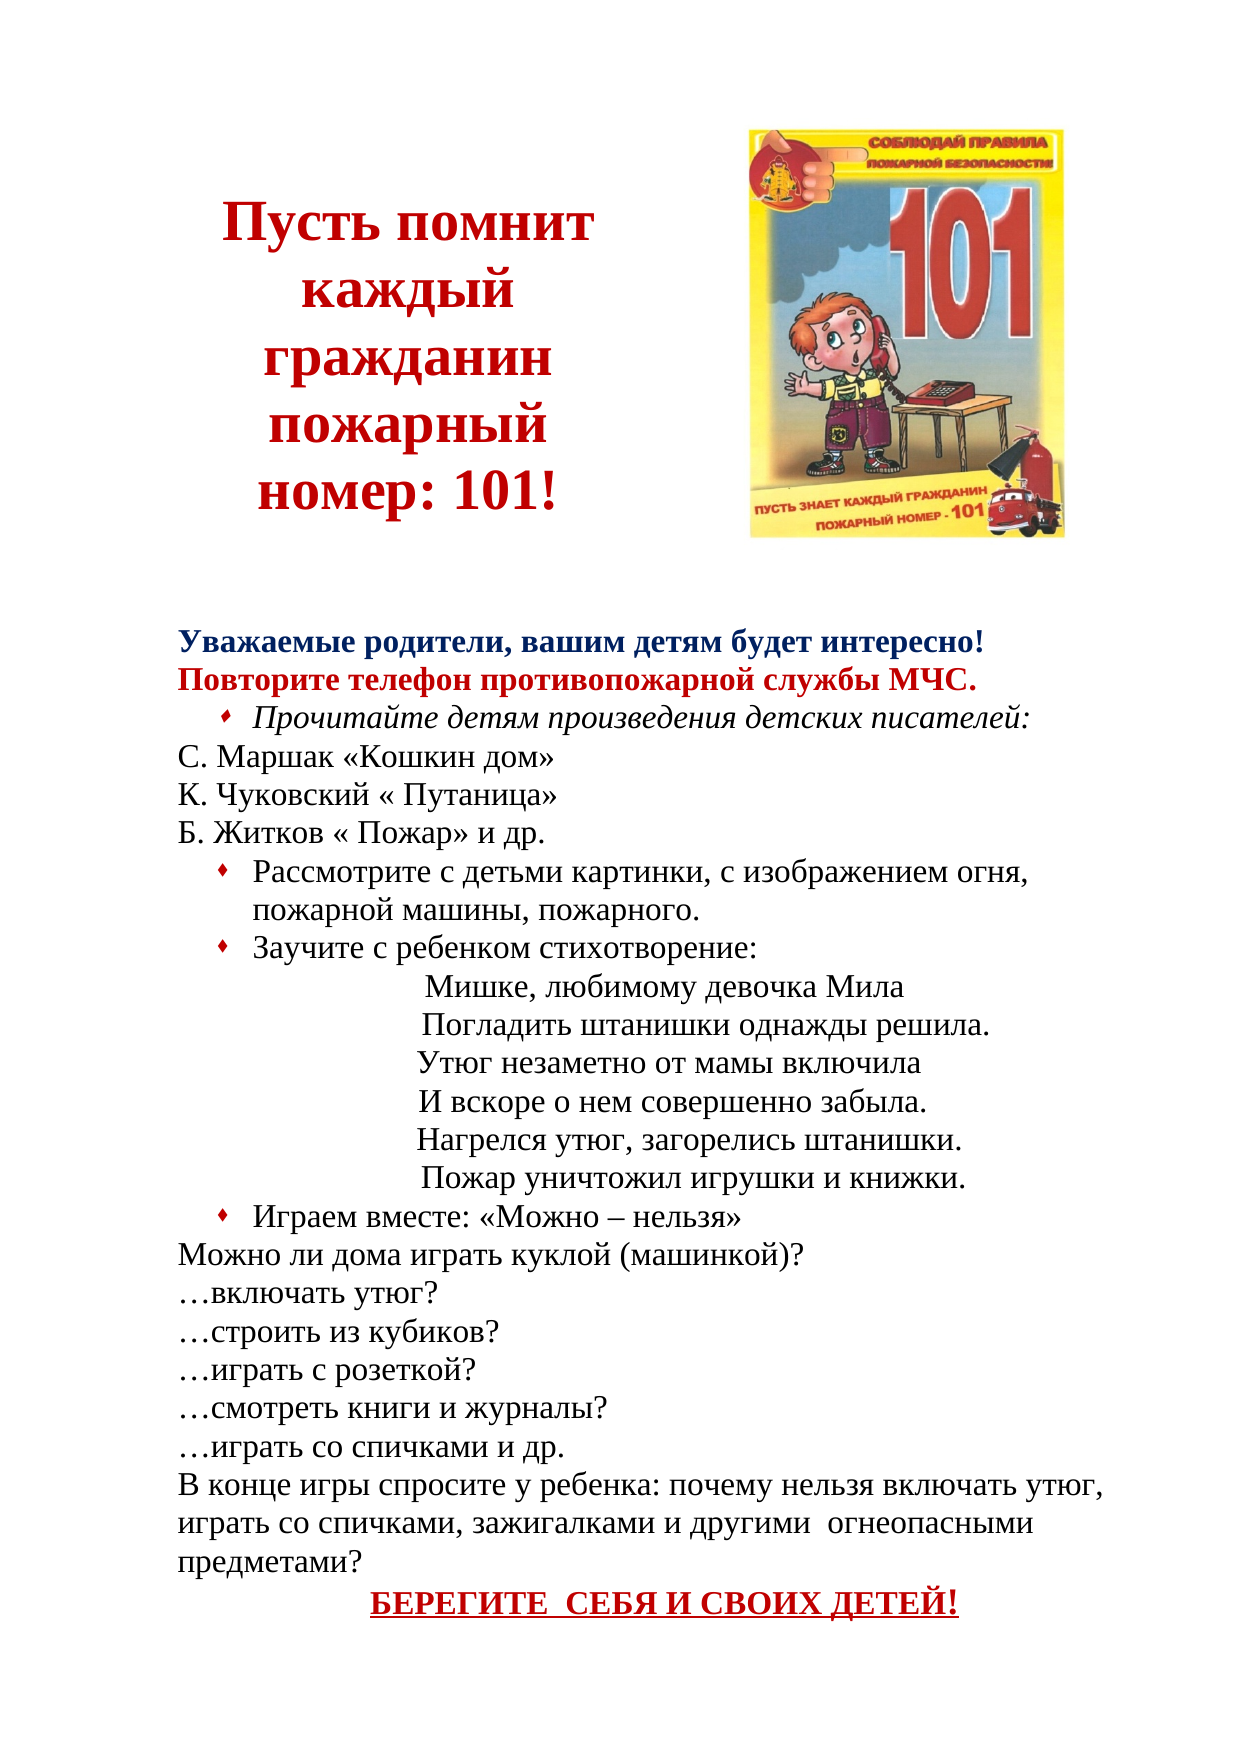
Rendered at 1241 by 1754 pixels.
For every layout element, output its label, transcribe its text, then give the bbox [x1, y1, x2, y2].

text В конце игры спросите у ребенка: почему нельзя включать утюг, играть со спичками, зажигалками и другими огнеопасными предметами? [177, 1464, 1152, 1579]
text …строить из кубиков? [177, 1311, 1152, 1349]
list Рассмотрите с детьми картинки, с изображением огня, пожарной машины, пожарного. [215, 851, 1152, 928]
text БЕРЕГИТЕ СЕБЯ И СВОИХ ДЕТЕЙ! [177, 1579, 1152, 1622]
table_header Пусть помнит каждый гражданин пожарный номер: 101! [166, 118, 651, 621]
list Играем вместе: «Можно – нельзя» [215, 1196, 1152, 1234]
text …смотреть книги и журналы? [177, 1388, 1152, 1426]
text Можно ли дома играть куклой (машинкой)? [177, 1234, 1152, 1273]
list Заучите с ребенком стихотворение: [215, 928, 1152, 966]
text Утюг незаметно от мамы включила [177, 1043, 1152, 1081]
text …включать утюг? [177, 1273, 1152, 1311]
text Б. Житков « Пожар» и др. [177, 813, 1152, 851]
text И вскоре о нем совершенно забыла. [177, 1081, 1152, 1119]
text С. Маршак «Кошкин дом» [177, 736, 1152, 774]
list Прочитайте детям произведения детских писателей: [215, 698, 1152, 736]
text …играть с розеткой? [177, 1349, 1152, 1388]
text Мишке, любимому девочка Мила [177, 966, 1152, 1004]
text Пожар уничтожил игрушки и книжки. [177, 1158, 1152, 1196]
text К. Чуковский « Путаница» [177, 774, 1152, 813]
text Уважаемые родители, вашим детям будет интересно! Повторите телефон противопожарной службы МЧС. [177, 621, 1152, 698]
text …играть со спичками и др. [177, 1426, 1152, 1464]
text Погладить штанишки однажды решила. [177, 1004, 1152, 1043]
text Нагрелся утюг, загорелись штанишки. [177, 1119, 1152, 1158]
picture [743, 118, 1070, 550]
table_header [651, 118, 1163, 621]
